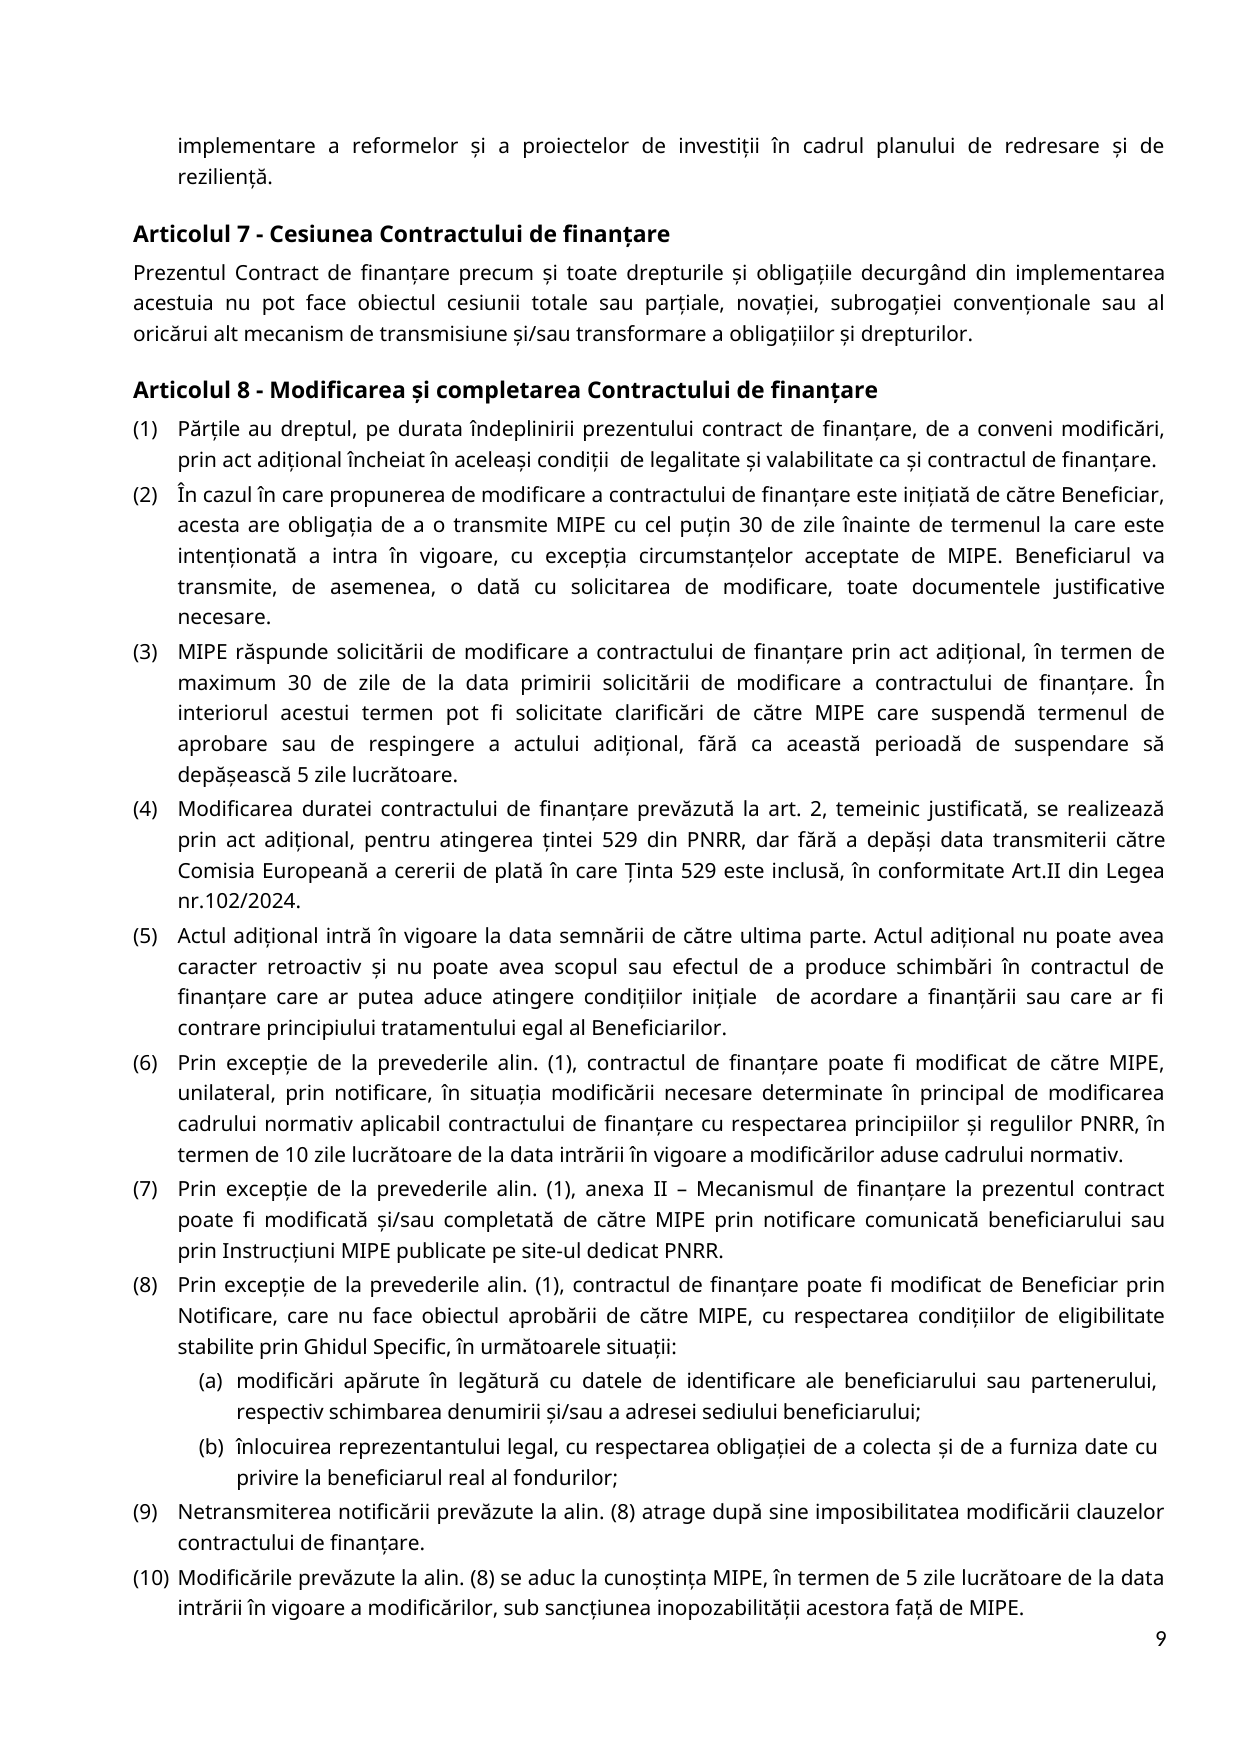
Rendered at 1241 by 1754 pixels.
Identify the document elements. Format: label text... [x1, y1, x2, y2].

list Prin excepție de la prevederile alin. (1), anexa II – Mecanismul de finanțare la prezentul contract poate fi modificată și/sau completată de către MIPE prin notificare comunicată beneficiarului sau prin Instrucțiuni MIPE publicate pe site-ul dedicat PNRR. [133, 1174, 1166, 1264]
list înlocuirea reprezentantului legal, cu respectarea obligației de a colecta și de a furniza date cu privire la beneficiarul real al fondurilor; [198, 1432, 1158, 1491]
subtitle Articolul 8 - Modificarea și completarea Contractului de finanțare [133, 374, 1166, 406]
text Prezentul Contract de finanțare precum și toate drepturile și obligațiile decurgând din implementarea acestuia nu pot face obiectul cesiunii totale sau parțiale, novației, subrogației convenționale sau al oricărui alt mecanism de transmisiune și/sau transformare a obligațiilor și drepturilor. [133, 258, 1166, 347]
list modificări apărute în legătură cu datele de identificare ale beneficiarului sau partenerului, respectiv schimbarea denumirii și/sau a adresei sediului beneficiarului; [198, 1367, 1158, 1426]
list Părțile au dreptul, pe durata îndeplinirii prezentului contract de finanțare, de a conveni modificări, prin act adițional încheiat în aceleași condiții de legalitate și valabilitate ca şi contractul de finanțare. [133, 414, 1166, 474]
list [133, 131, 1166, 190]
list Netransmiterea notificării prevăzute la alin. (8) atrage după sine imposibilitatea modificării clauzelor contractului de finanțare. [133, 1497, 1166, 1557]
list Modificările prevăzute la alin. (8) se aduc la cunoștința MIPE, în termen de 5 zile lucrătoare de la data intrării în vigoare a modificărilor, sub sancțiunea inopozabilității acestora față de MIPE. [133, 1563, 1166, 1622]
list MIPE răspunde solicitării de modificare a contractului de finanțare prin act adițional, în termen de maximum 30 de zile de la data primirii solicitării de modificare a contractului de finanțare. În interiorul acestui termen pot fi solicitate clarificări de către MIPE care suspendă termenul de aprobare sau de respingere a actului adițional, fără ca această perioadă de suspendare să depășească 5 zile lucrătoare. [133, 637, 1166, 788]
list Actul adițional intră în vigoare la data semnării de către ultima parte. Actul adițional nu poate avea caracter retroactiv și nu poate avea scopul sau efectul de a produce schimbări în contractul de finanțare care ar putea aduce atingere condițiilor inițiale de acordare a finanțării sau care ar fi contrare principiului tratamentului egal al Beneficiarilor. [133, 921, 1166, 1042]
list Modificarea duratei contractului de finanțare prevăzută la art. 2, temeinic justificată, se realizează prin act adițional, pentru atingerea țintei 529 din PNRR, dar fără a depăși data transmiterii către Comisia Europeană a cererii de plată în care Ținta 529 este inclusă, în conformitate Art.II din Legea nr.102/2024. [133, 794, 1166, 915]
list Prin excepție de la prevederile alin. (1), contractul de finanțare poate fi modificat de Beneficiar prin Notificare, care nu face obiectul aprobării de către MIPE, cu respectarea condițiilor de eligibilitate stabilite prin Ghidul Specific, în următoarele situații: [133, 1271, 1166, 1360]
list În cazul în care propunerea de modificare a contractului de finanțare este inițiată de către Beneficiar, acesta are obligația de a o transmite MIPE cu cel puțin 30 de zile înainte de termenul la care este intenționată a intra în vigoare, cu excepția circumstanțelor acceptate de MIPE. Beneficiarul va transmite, de asemenea, o dată cu solicitarea de modificare, toate documentele justificative necesare. [133, 480, 1166, 631]
list Prin excepție de la prevederile alin. (1), contractul de finanțare poate fi modificat de către MIPE, unilateral, prin notificare, în situația modificării necesare determinate în principal de modificarea cadrului normativ aplicabil contractului de finanțare cu respectarea principiilor și regulilor PNRR, în termen de 10 zile lucrătoare de la data intrării în vigoare a modificărilor aduse cadrului normativ. [133, 1048, 1166, 1168]
subtitle Articolul 7 - Cesiunea Contractului de finanțare [133, 217, 1166, 249]
